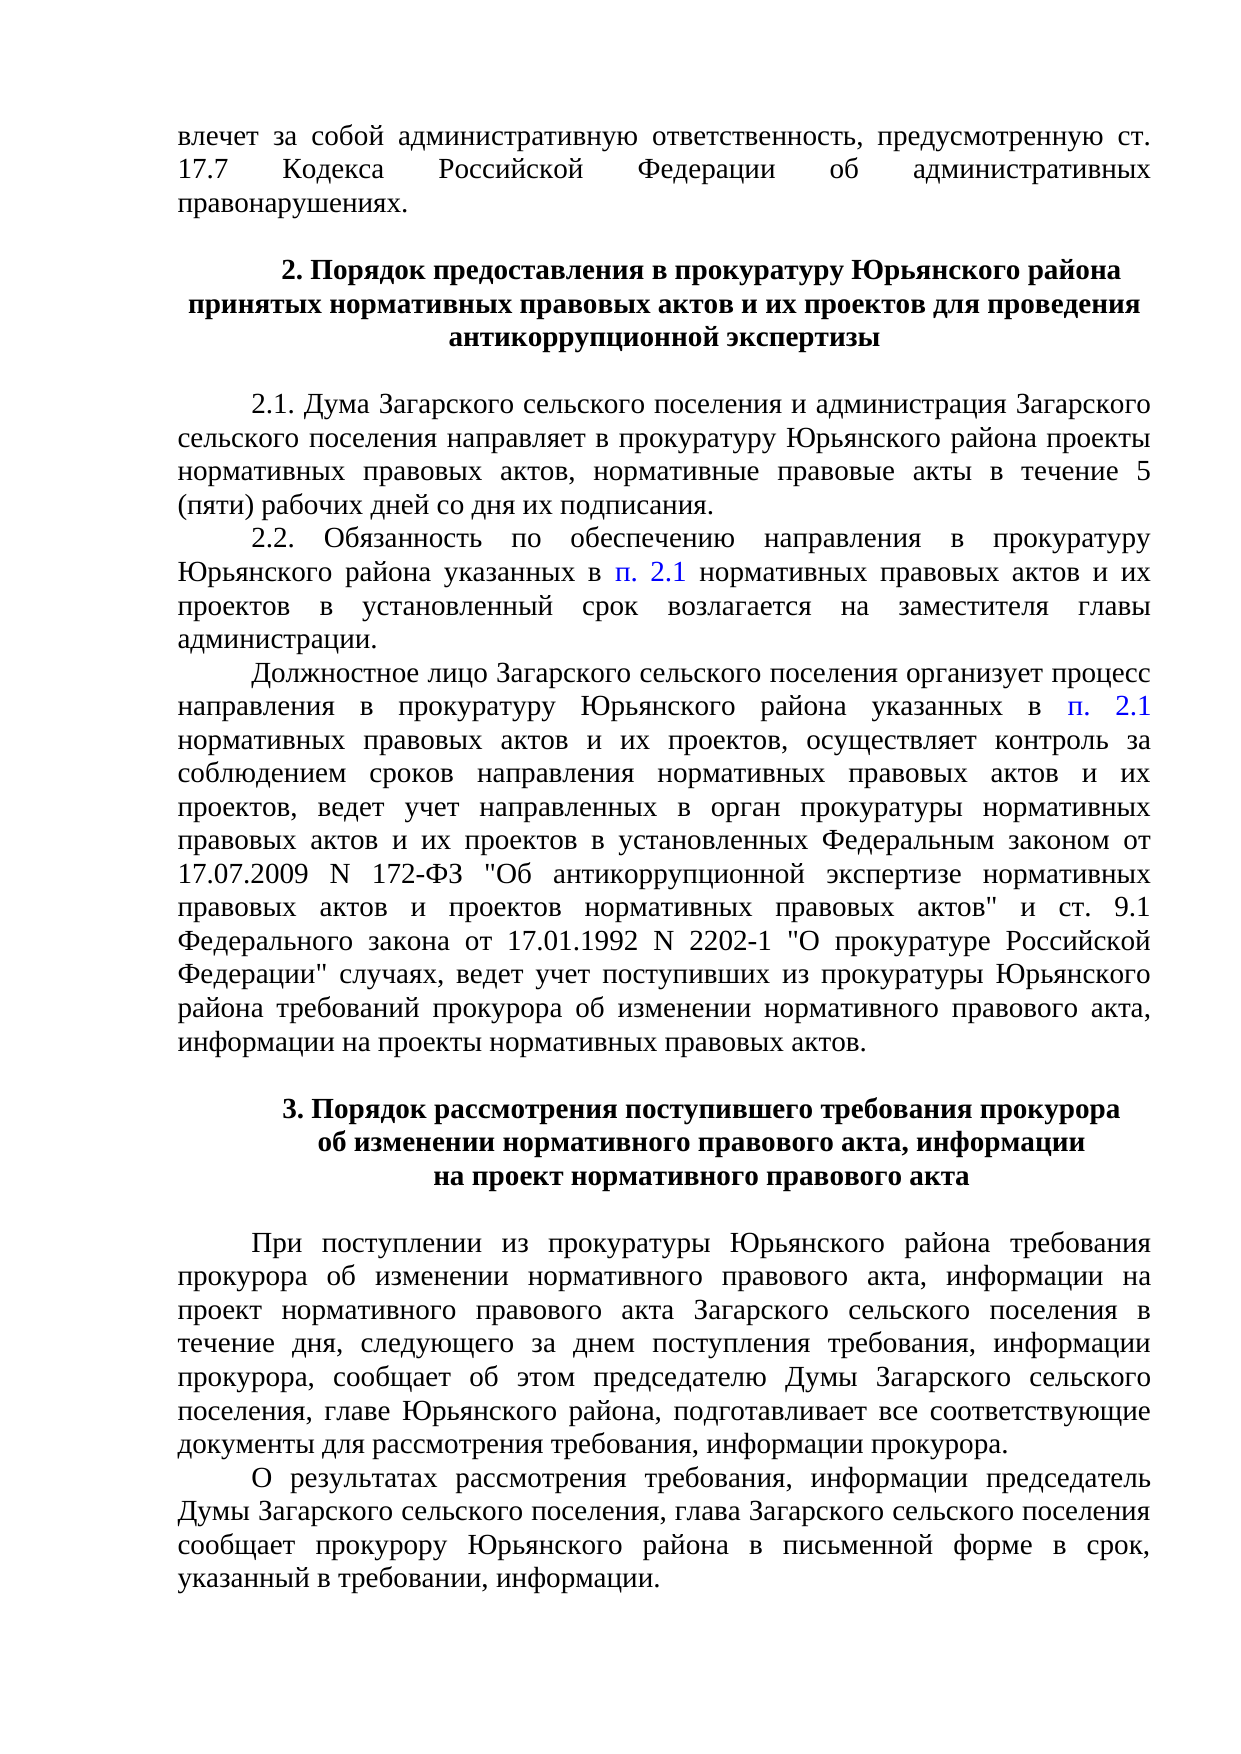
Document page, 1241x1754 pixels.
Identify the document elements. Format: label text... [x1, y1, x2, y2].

text об изменении нормативного правового акта, информации [177, 1124, 1152, 1158]
text О результатах рассмотрения требования, информации председатель Думы Загарского сельского поселения, глава Загарского сельского поселения сообщает прокурору Юрьянского района в письменной форме в срок, указанный в требовании, информации. [177, 1460, 1152, 1594]
text 2. Порядок предоставления в прокуратуру Юрьянского района принятых нормативных правовых актов и их проектов для проведения антикоррупционной экспертизы [177, 252, 1152, 353]
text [177, 118, 1152, 219]
text 2.2. Обязанность по обеспечению направления в прокуратуру Юрьянского района указанных в п. 2.1 нормативных правовых актов и их проектов в установленный срок возлагается на заместителя главы администрации. [177, 521, 1152, 655]
text 3. Порядок рассмотрения поступившего требования прокурора [177, 1091, 1152, 1124]
text Должностное лицо Загарского сельского поселения организует процесс направления в прокуратуру Юрьянского района указанных в п. 2.1 нормативных правовых актов и их проектов, осуществляет контроль за соблюдением сроков направления нормативных правовых актов и их проектов, ведет учет направленных в орган прокуратуры нормативных правовых актов и их проектов в установленных Федеральным законом от 17.07.2009 N 172-ФЗ "Об антикоррупционной экспертизе нормативных правовых актов и проектов нормативных правовых актов" и ст. 9.1 Федерального закона от 17.01.1992 N 2202-1 "О прокуратуре Российской Федерации" случаях, ведет учет поступивших из прокуратуры Юрьянского района требований прокурора об изменении нормативного правового акта, информации на проекты нормативных правовых актов. [177, 655, 1152, 1057]
text 2.1. Дума Загарского сельского поселения и администрация Загарского сельского поселения направляет в прокуратуру Юрьянского района проекты нормативных правовых актов, нормативные правовые акты в течение 5 (пяти) рабочих дней со дня их подписания. [177, 386, 1152, 521]
text на проект нормативного правового акта [177, 1158, 1152, 1191]
text При поступлении из прокуратуры Юрьянского района требования прокурора об изменении нормативного правового акта, информации на проект нормативного правового акта Загарского сельского поселения в течение дня, следующего за днем поступления требования, информации прокурора, сообщает об этом председателю Думы Загарского сельского поселения, главе Юрьянского района, подготавливает все соответствующие документы для рассмотрения требования, информации прокурора. [177, 1225, 1152, 1460]
